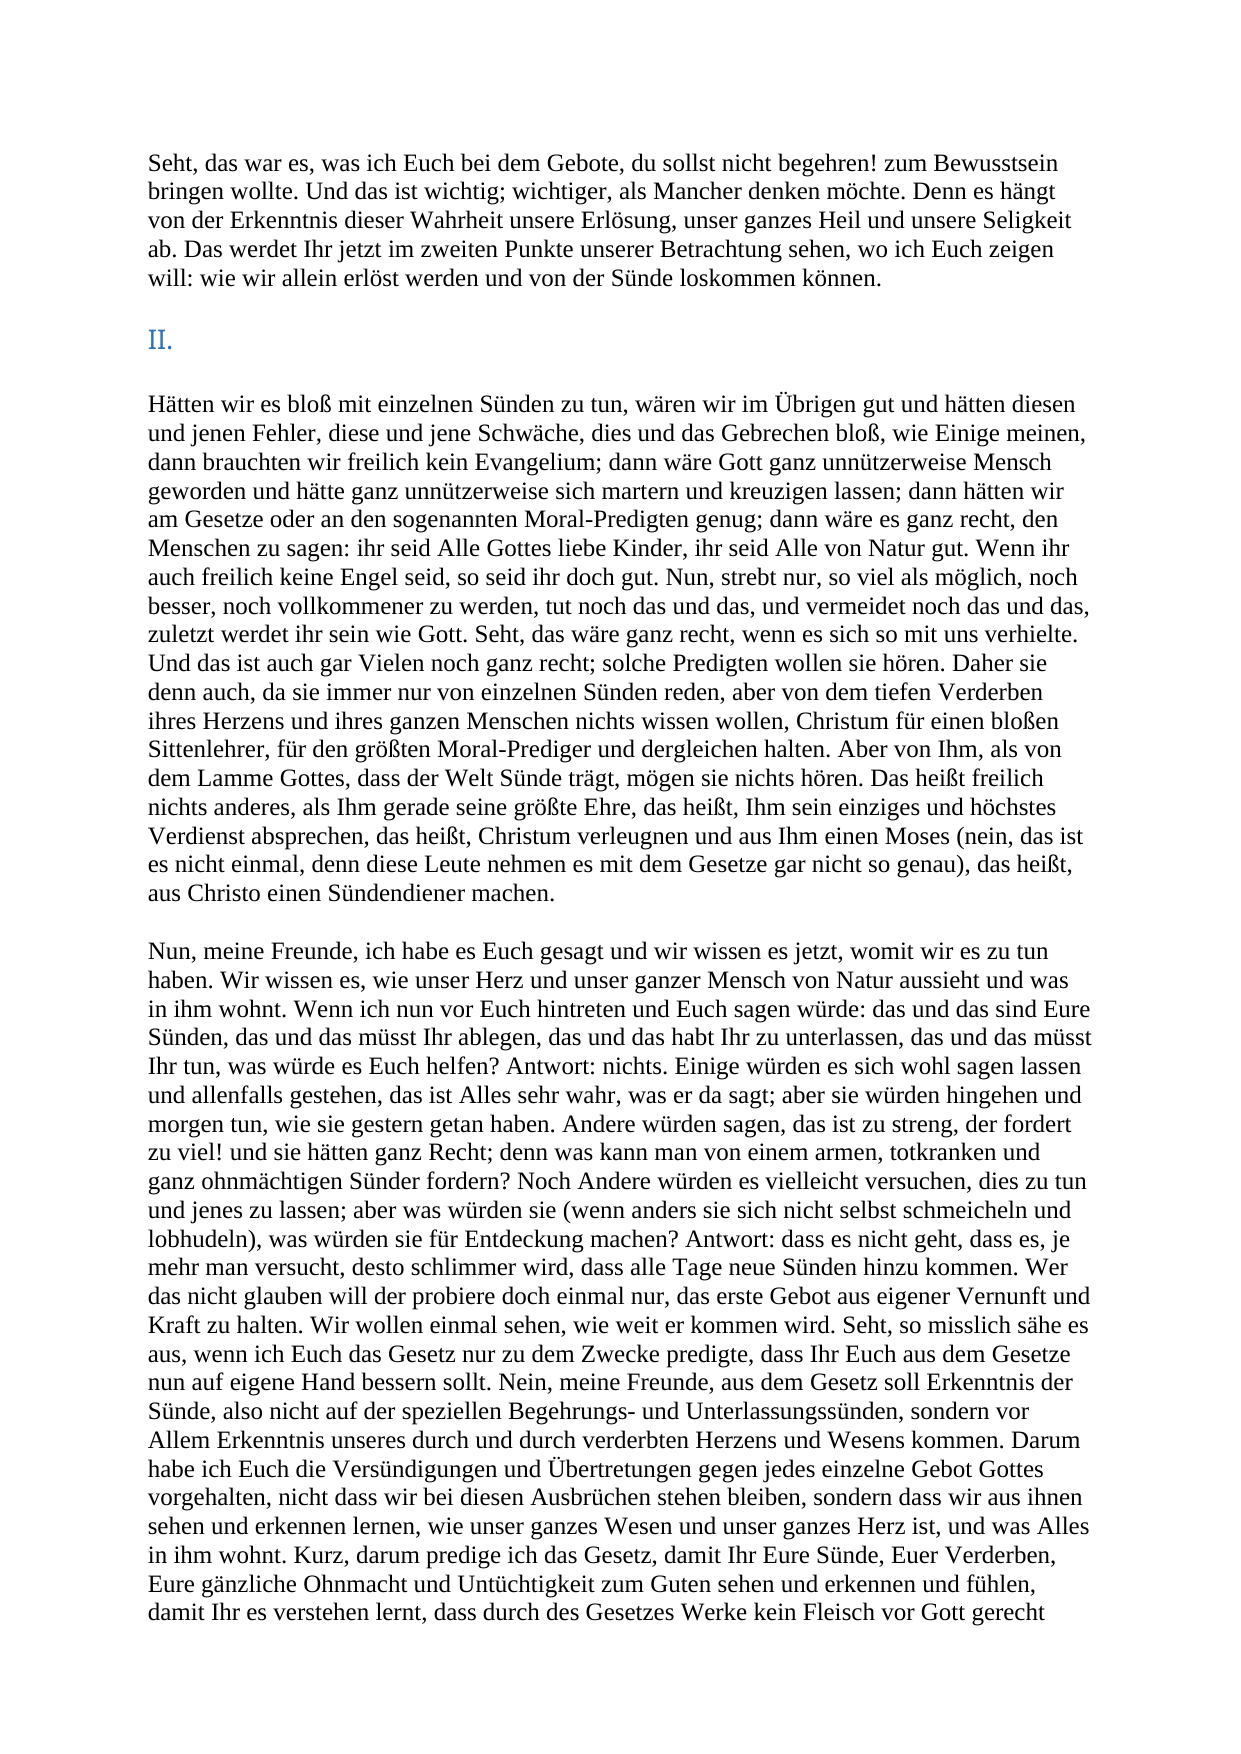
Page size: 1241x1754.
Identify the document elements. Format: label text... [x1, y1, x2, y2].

subtitle II. [148, 321, 1093, 357]
text Seht, das war es, was ich Euch bei dem Gebote, du sollst nicht begehren! zum Bewusstsein bringen wollte. Und das ist wichtig; wichtiger, als Mancher denken möchte. Denn es hängt von der Erkenntnis dieser Wahrheit unsere Erlösung, unser ganzes Heil und unsere Seligkeit ab. Das werdet Ihr jetzt im zweiten Punkte unserer Betrachtung sehen, wo ich Euch zeigen will: wie wir allein erlöst werden und von der Sünde loskommen können. [148, 148, 1093, 291]
text Hätten wir es bloß mit einzelnen Sünden zu tun, wären wir im Übrigen gut und hätten diesen und jenen Fehler, diese und jene Schwäche, dies und das Gebrechen bloß, wie Einige meinen, dann brauchten wir freilich kein Evangelium; dann wäre Gott ganz unnützerweise Mensch geworden und hätte ganz unnützerweise sich martern und kreuzigen lassen; dann hätten wir am Gesetze oder an den sogenannten Moral-Predigten genug; dann wäre es ganz recht, den Menschen zu sagen: ihr seid Alle Gottes liebe Kinder, ihr seid Alle von Natur gut. Wenn ihr auch freilich keine Engel seid, so seid ihr doch gut. Nun, strebt nur, so viel als möglich, noch besser, noch vollkommener zu werden, tut noch das und das, und vermeidet noch das und das, zuletzt werdet ihr sein wie Gott. Seht, das wäre ganz recht, wenn es sich so mit uns verhielte. Und das ist auch gar Vielen noch ganz recht; solche Predigten wollen sie hören. Daher sie denn auch, da sie immer nur von einzelnen Sünden reden, aber von dem tiefen Verderben ihres Herzens und ihres ganzen Menschen nichts wissen wollen, Christum für einen bloßen Sittenlehrer, für den größten Moral-Prediger und dergleichen halten. Aber von Ihm, als von dem Lamme Gottes, dass der Welt Sünde trägt, mögen sie nichts hören. Das heißt freilich nichts anderes, als Ihm gerade seine größte Ehre, das heißt, Ihm sein einziges und höchstes Verdienst absprechen, das heißt, Christum verleugnen und aus Ihm einen Moses (nein, das ist es nicht einmal, denn diese Leute nehmen es mit dem Gesetze gar nicht so genau), das heißt, aus Christo einen Sündendiener machen. [148, 389, 1093, 907]
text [148, 936, 1093, 1626]
